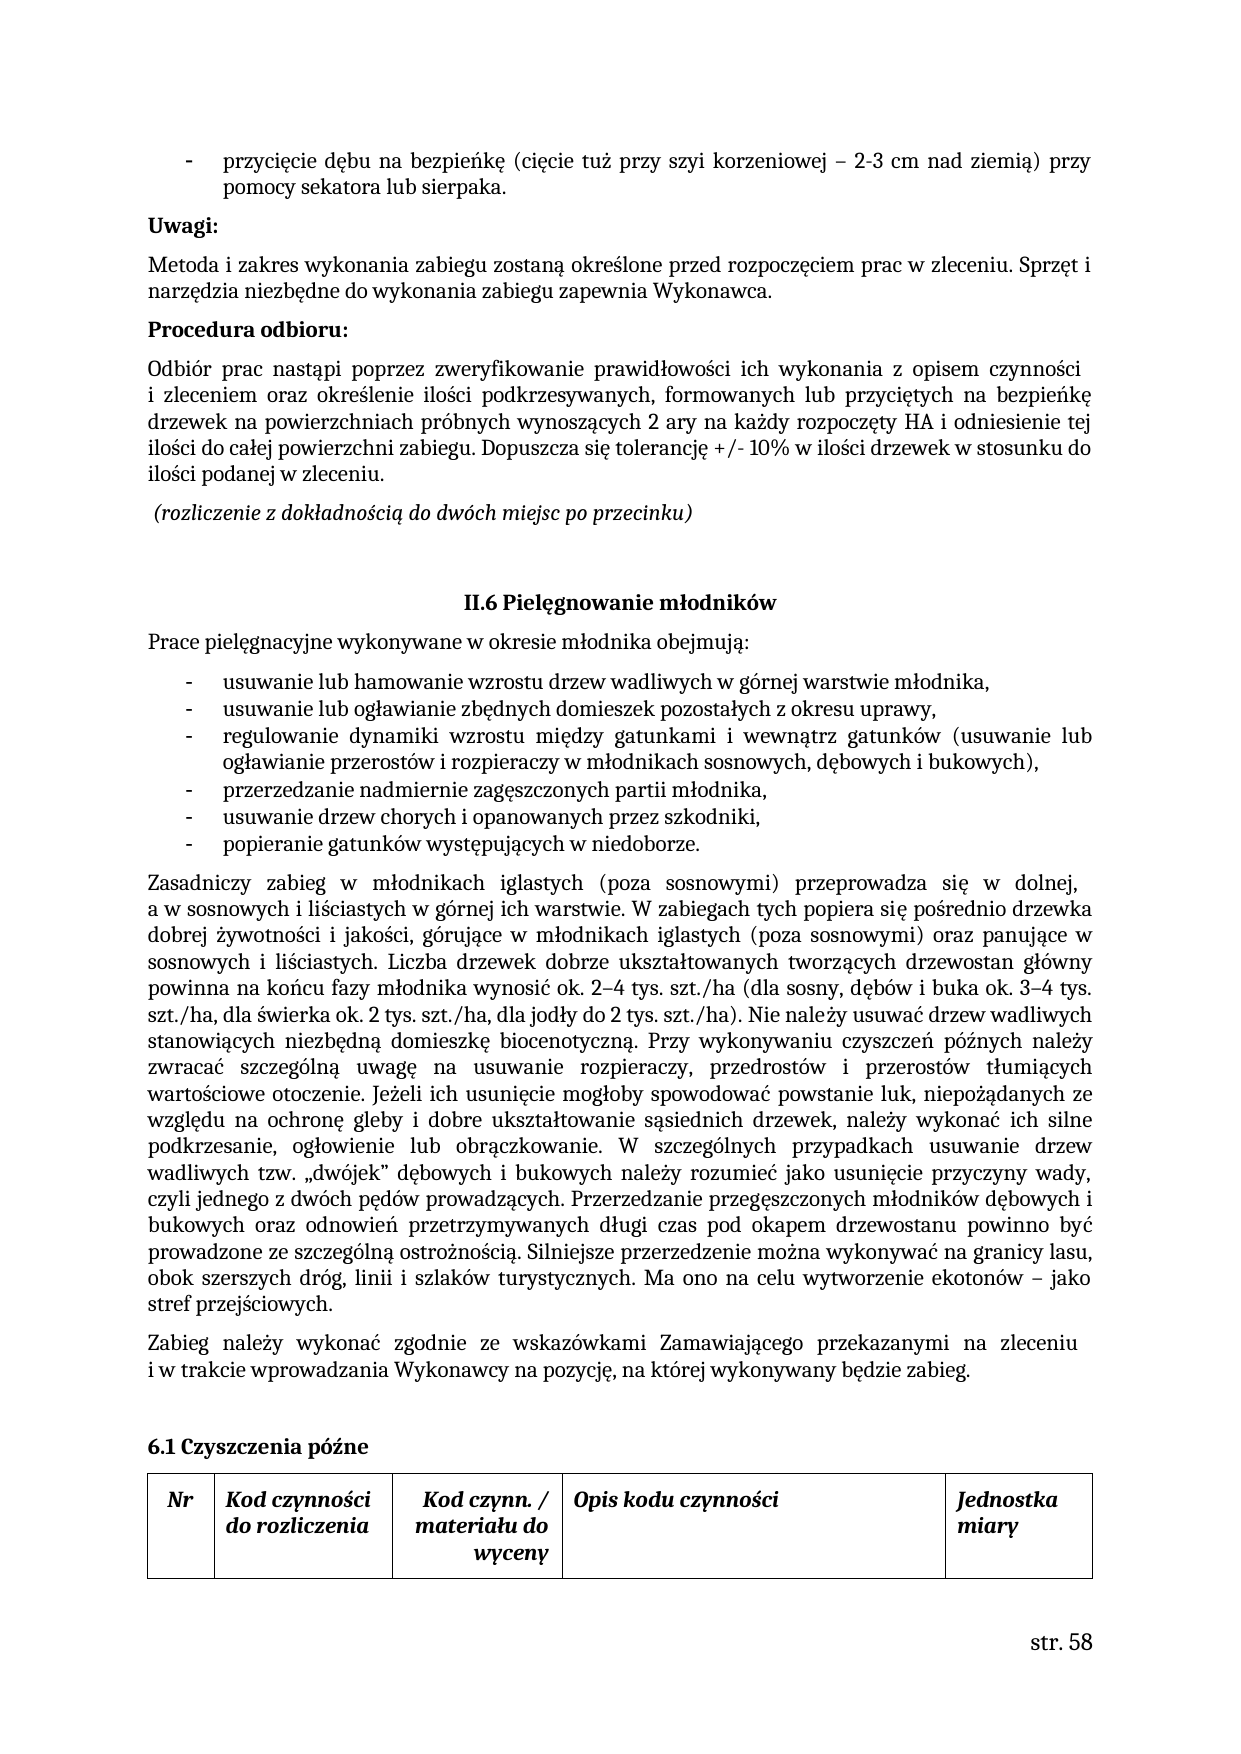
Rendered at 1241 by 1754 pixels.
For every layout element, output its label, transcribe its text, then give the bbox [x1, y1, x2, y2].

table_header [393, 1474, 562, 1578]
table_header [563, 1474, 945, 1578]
text II.6 Pielęgnowanie młodników [148, 590, 1093, 616]
list popieranie gatunków występujących w niedoborze. [185, 830, 1093, 857]
text (rozliczenie z dokładnością do dwóch miejsc po przecinku) [148, 500, 1093, 526]
text Zabieg należy wykonać zgodnie ze wskazówkami Zamawiającego przekazanymi na zleceniu i w trakcie wprowadzania Wykonawcy na pozycję, na której wykonywany będzie zabieg. [148, 1330, 1093, 1383]
text Prace pielęgnacyjne wykonywane w okresie młodnika obejmują: [148, 629, 1093, 655]
list przerzedzanie nadmiernie zagęszczonych partii młodnika, [185, 776, 1093, 803]
text Odbiór prac nastąpi poprzez zweryfikowanie prawidłowości ich wykonania z opisem czynności i zleceniem oraz określenie ilości podkrzesywanych, formowanych lub przyciętych na bezpieńkę drzewek na powierzchniach próbnych wynoszących 2 ary na każdy rozpoczęty HA i odniesienie tej ilości do całej powierzchni zabiegu. Dopuszcza się tolerancję +/- 10% w ilości drzewek w stosunku do ilości podanej w zleceniu. [148, 356, 1093, 487]
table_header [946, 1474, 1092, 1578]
list usuwanie lub ogławianie zbędnych domieszek pozostałych z okresu uprawy, [185, 695, 1093, 722]
text Uwagi: [148, 213, 1093, 239]
list usuwanie drzew chorych i opanowanych przez szkodniki, [185, 803, 1093, 830]
text Metoda i zakres wykonania zabiegu zostaną określone przed rozpoczęciem prac w zleceniu. Sprzęt i narzędzia niezbędne do wykonania zabiegu zapewnia Wykonawca. [148, 252, 1093, 304]
text Zasadniczy zabieg w młodnikach iglastych (poza sosnowymi) przeprowadza się w dolnej, a w sosnowych i liściastych w górnej ich warstwie. W zabiegach tych popiera się pośrednio drzewka dobrej żywotności i jakości, górujące w młodnikach iglastych (poza sosnowymi) oraz panujące w sosnowych i liściastych. Liczba drzewek dobrze ukształtowanych tworzących drzewostan główny powinna na końcu fazy młodnika wynosić ok. 2–4 tys. szt./ha (dla sosny, dębów i buka ok. 3–4 tys. szt./ha, dla świerka ok. 2 tys. szt./ha, dla jodły do 2 tys. szt./ha). Nie należy usuwać drzew wadliwych stanowiących niezbędną domieszkę biocenotyczną. Przy wykonywaniu czyszczeń późnych należy zwracać szczególną uwagę na usuwanie rozpieraczy, przedrostów i przerostów tłumiących wartościowe otoczenie. Jeżeli ich usunięcie mogłoby spowodować powstanie luk, niepożądanych ze względu na ochronę gleby i dobre ukształtowanie sąsiednich drzewek, należy wykonać ich silne podkrzesanie, ogłowienie lub obrączkowanie. W szczególnych przypadkach usuwanie drzew wadliwych tzw. „dwójek” dębowych i bukowych należy rozumieć jako usunięcie przyczyny wady, czyli jednego z dwóch pędów prowadzących. Przerzedzanie przegęszczonych młodników dębowych i bukowych oraz odnowień przetrzymywanych długi czas pod okapem drzewostanu powinno być prowadzone ze szczególną ostrożnością. Silniejsze przerzedzenie można wykonywać na granicy lasu, obok szerszych dróg, linii i szlaków turystycznych. Ma ono na celu wytworzenie ekotonów – jako stref przejściowych. [148, 869, 1093, 1318]
list usuwanie lub hamowanie wzrostu drzew wadliwych w górnej warstwie młodnika, [185, 668, 1093, 695]
list regulowanie dynamiki wzrostu między gatunkami i wewnątrz gatunków (usuwanie lub ogławianie przerostów i rozpieraczy w młodnikach sosnowych, dębowych i bukowych), [185, 722, 1093, 776]
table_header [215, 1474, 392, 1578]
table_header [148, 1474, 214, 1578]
text 6.1 Czyszczenia późne [148, 1434, 1093, 1461]
list przycięcie dębu na bezpieńkę (cięcie tuż przy szyi korzeniowej – 2-3 cm nad ziemią) przy pomocy sekatora lub sierpaka. [185, 148, 1093, 200]
text Procedura odbioru: [148, 317, 1093, 343]
